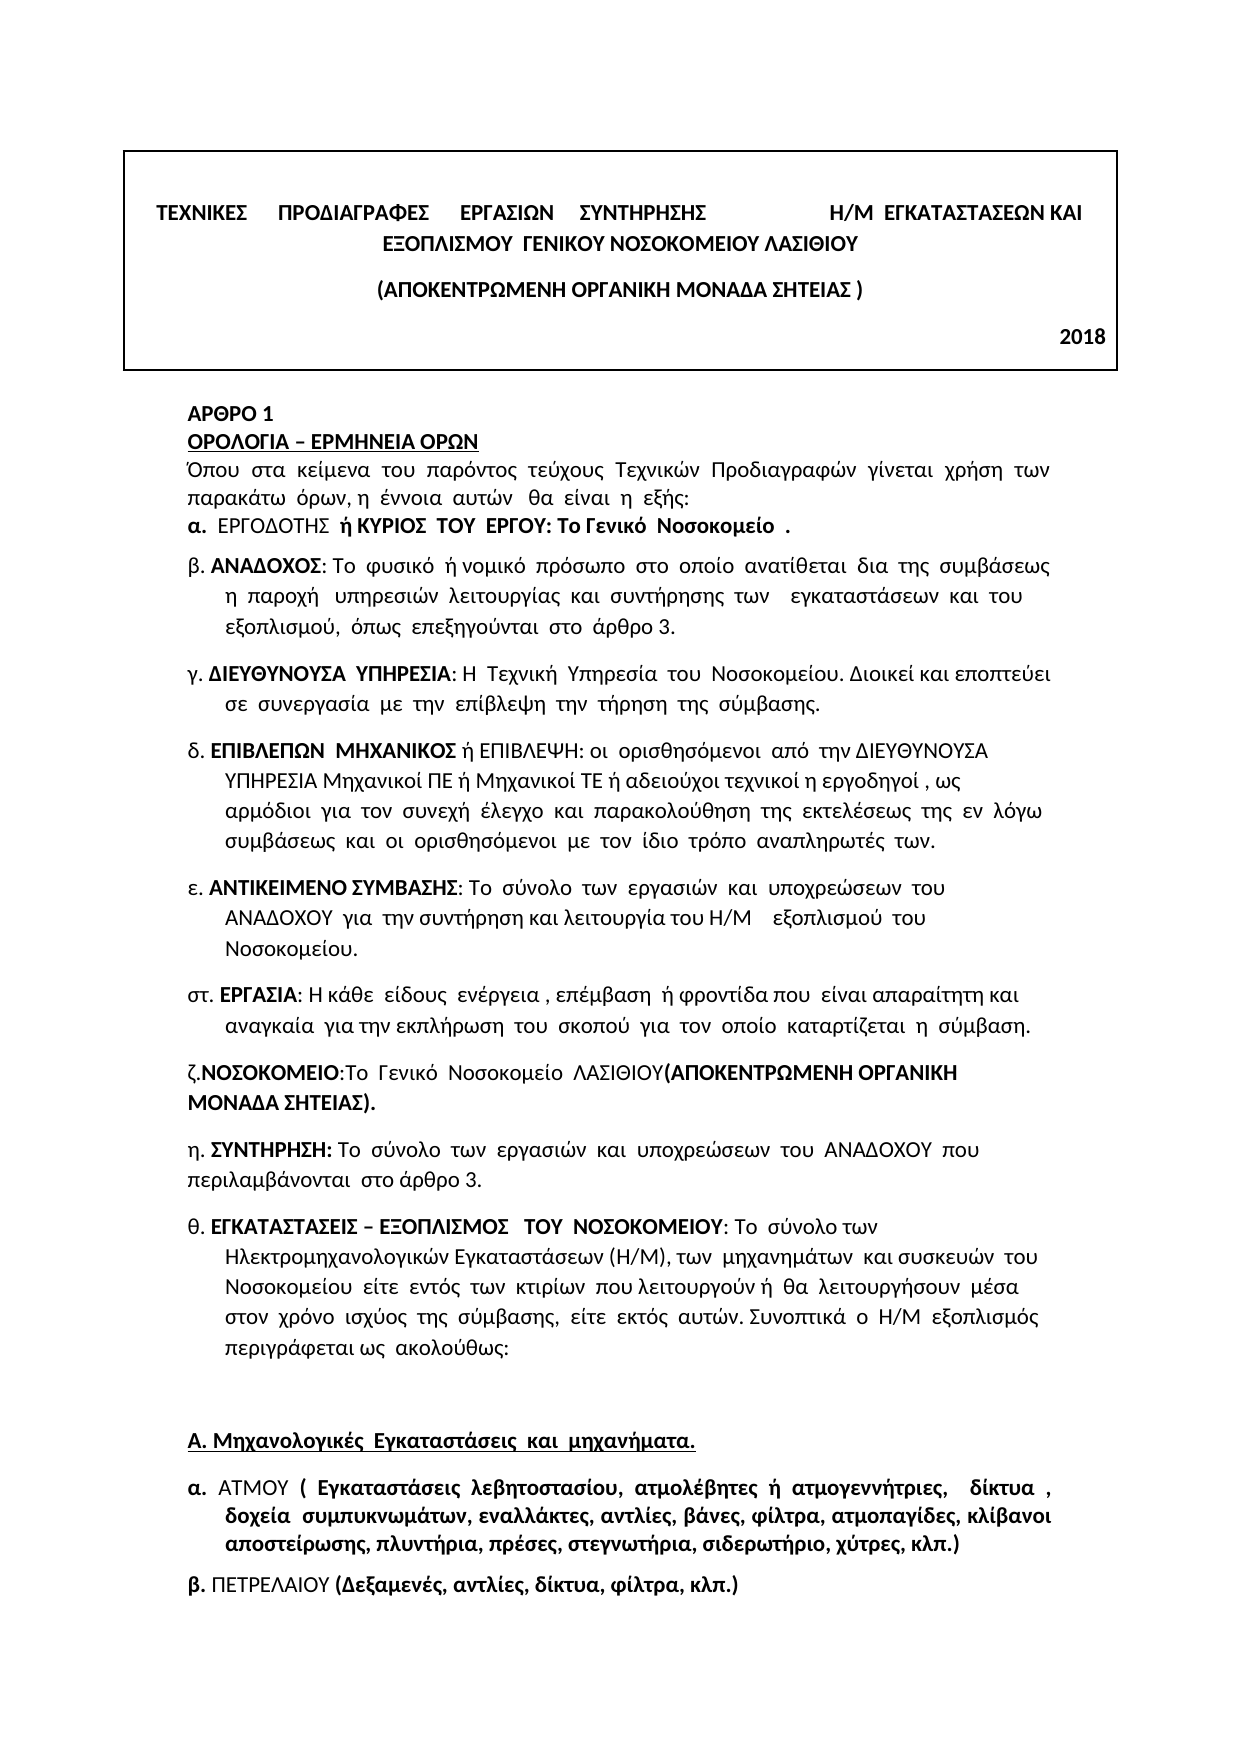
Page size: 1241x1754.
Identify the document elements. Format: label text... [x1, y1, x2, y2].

text Α. Μηχανολογικές Εγκαταστάσεις και μηχανήματα. [187, 1426, 1053, 1454]
text α. ΕΡΓΟΔΟΤΗΣ ή ΚΥΡΙΟΣ ΤΟΥ ΕΡΓΟΥ: Το Γενικό Νοσοκομείο . [187, 511, 1053, 539]
table_header ΤΕΧΝΙΚΕΣ ΠΡΟΔΙΑΓΡΑΦΕΣ ΕΡΓΑΣΙΩΝ ΣΥΝΤΗΡΗΣΗΣ Η/Μ ΕΓΚΑΤΑΣΤΑΣΕΩΝ ΚΑΙ ΕΞΟΠΛΙΣΜΟΥ ΓΕΝΙΚΟΥ ΝΟΣΟΚΟΜΕΙΟΥ ΛΑΣΙΘΙΟΥ (ΑΠΟΚΕΝΤΡΩΜΕΝΗ ΟΡΓΑΝΙΚΗ ΜΟΝΑΔΑ ΣΗΤΕΙΑΣ ) 2018 [125, 152, 1116, 369]
text η. ΣΥΝΤΗΡΗΣΗ: Το σύνολο των εργασιών και υποχρεώσεων του ΑΝΑΔΟΧΟΥ που περιλαμβάνονται στο άρθρο 3. [187, 1135, 1053, 1193]
text ΑΡΘΡΟ 1 [187, 399, 1053, 427]
text στ. ΕΡΓΑΣΙΑ: H κάθε είδους ενέργεια , επέμβαση ή φροντίδα που είναι απαραίτητη και αναγκαία για την εκπλήρωση του σκοπού για τον οποίο καταρτίζεται η σύμβαση. [187, 981, 1053, 1039]
text Όπου στα κείμενα του παρόντος τεύχους Τεχνικών Προδιαγραφών γίνεται χρήση των παρακάτω όρων, η έννοια αυτών θα είναι η εξής: [187, 455, 1053, 511]
text ζ.ΝΟΣΟΚΟΜΕΙΟ:To Γενικό Νοσοκομείο ΛΑΣΙΘΙΟΥ(ΑΠΟΚΕΝΤΡΩΜΕΝΗ ΟΡΓΑΝΙΚΗ ΜΟΝΑΔΑ ΣΗΤΕΙΑΣ). [187, 1058, 1053, 1116]
text α. ΑΤΜΟΥ ( Εγκαταστάσεις λεβητοστασίου, ατμολέβητες ή ατμογεννήτριες, δίκτυα , δοχεία συμπυκνωμάτων, εναλλάκτες, αντλίες, βάνες, φίλτρα, ατμοπαγίδες, κλίβανοι αποστείρωσης, πλυντήρια, πρέσες, στεγνωτήρια, σιδερωτήριο, χύτρες, κλπ.) [187, 1473, 1053, 1557]
text β. ΑΝΑΔΟΧΟΣ: Το φυσικό ή νομικό πρόσωπο στο οποίο ανατίθεται δια της συμβάσεως η παροχή υπηρεσιών λειτουργίας και συντήρησης των εγκαταστάσεων και του εξοπλισμού, όπως επεξηγούνται στο άρθρο 3. [187, 551, 1053, 640]
text ΟΡΟΛΟΓΙΑ – ΕΡΜΗΝΕΙΑ ΟΡΩΝ [187, 427, 1053, 455]
text β. ΠΕΤΡΕΛΑΙΟΥ (Δεξαμενές, αντλίες, δίκτυα, φίλτρα, κλπ.) [187, 1570, 1053, 1598]
text ε. ΑΝΤΙΚΕΙΜΕΝΟ ΣΥΜΒΑΣΗΣ: Το σύνολο των εργασιών και υποχρεώσεων του ΑΝΑΔΟΧΟΥ για την συντήρηση και λειτουργία του Η/Μ εξοπλισμού του Νοσοκομείου. [187, 873, 1053, 962]
text δ. ΕΠΙΒΛΕΠΩΝ ΜΗΧΑΝΙΚΟΣ ή ΕΠΙΒΛΕΨΗ: οι ορισθησόμενοι από την ΔΙΕΥΘΥΝΟΥΣΑ ΥΠΗΡΕΣΙΑ Μηχανικοί ΠΕ ή Μηχανικοί ΤΕ ή αδειούχοι τεχνικοί η εργοδηγοί , ως αρμόδιοι για τον συνεχή έλεγχο και παρακολούθηση της εκτελέσεως της εν λόγω συμβάσεως και οι ορισθησόμενοι με τον ίδιο τρόπο αναπληρωτές των. [187, 736, 1053, 854]
text θ. ΕΓΚΑΤΑΣΤΑΣΕΙΣ – ΕΞΟΠΛΙΣΜΟΣ ΤΟΥ ΝΟΣΟΚΟΜΕΙΟΥ: To σύνολο των Ηλεκτρομηχανολογικών Εγκαταστάσεων (H/M), των μηχανημάτων και συσκευών του Νοσοκομείου είτε εντός των κτιρίων που λειτουργούν ή θα λειτουργήσουν μέσα στον χρόνο ισχύος της σύμβασης, είτε εκτός αυτών. Συνοπτικά ο Η/Μ εξοπλισμός περιγράφεται ως ακολούθως: [187, 1212, 1053, 1361]
text γ. ΔΙΕΥΘΥΝΟΥΣΑ ΥΠΗΡΕΣΙΑ: Η Τεχνική Υπηρεσία του Νοσοκομείου. Διοικεί και εποπτεύει σε συνεργασία με την επίβλεψη την τήρηση της σύμβασης. [187, 659, 1053, 717]
